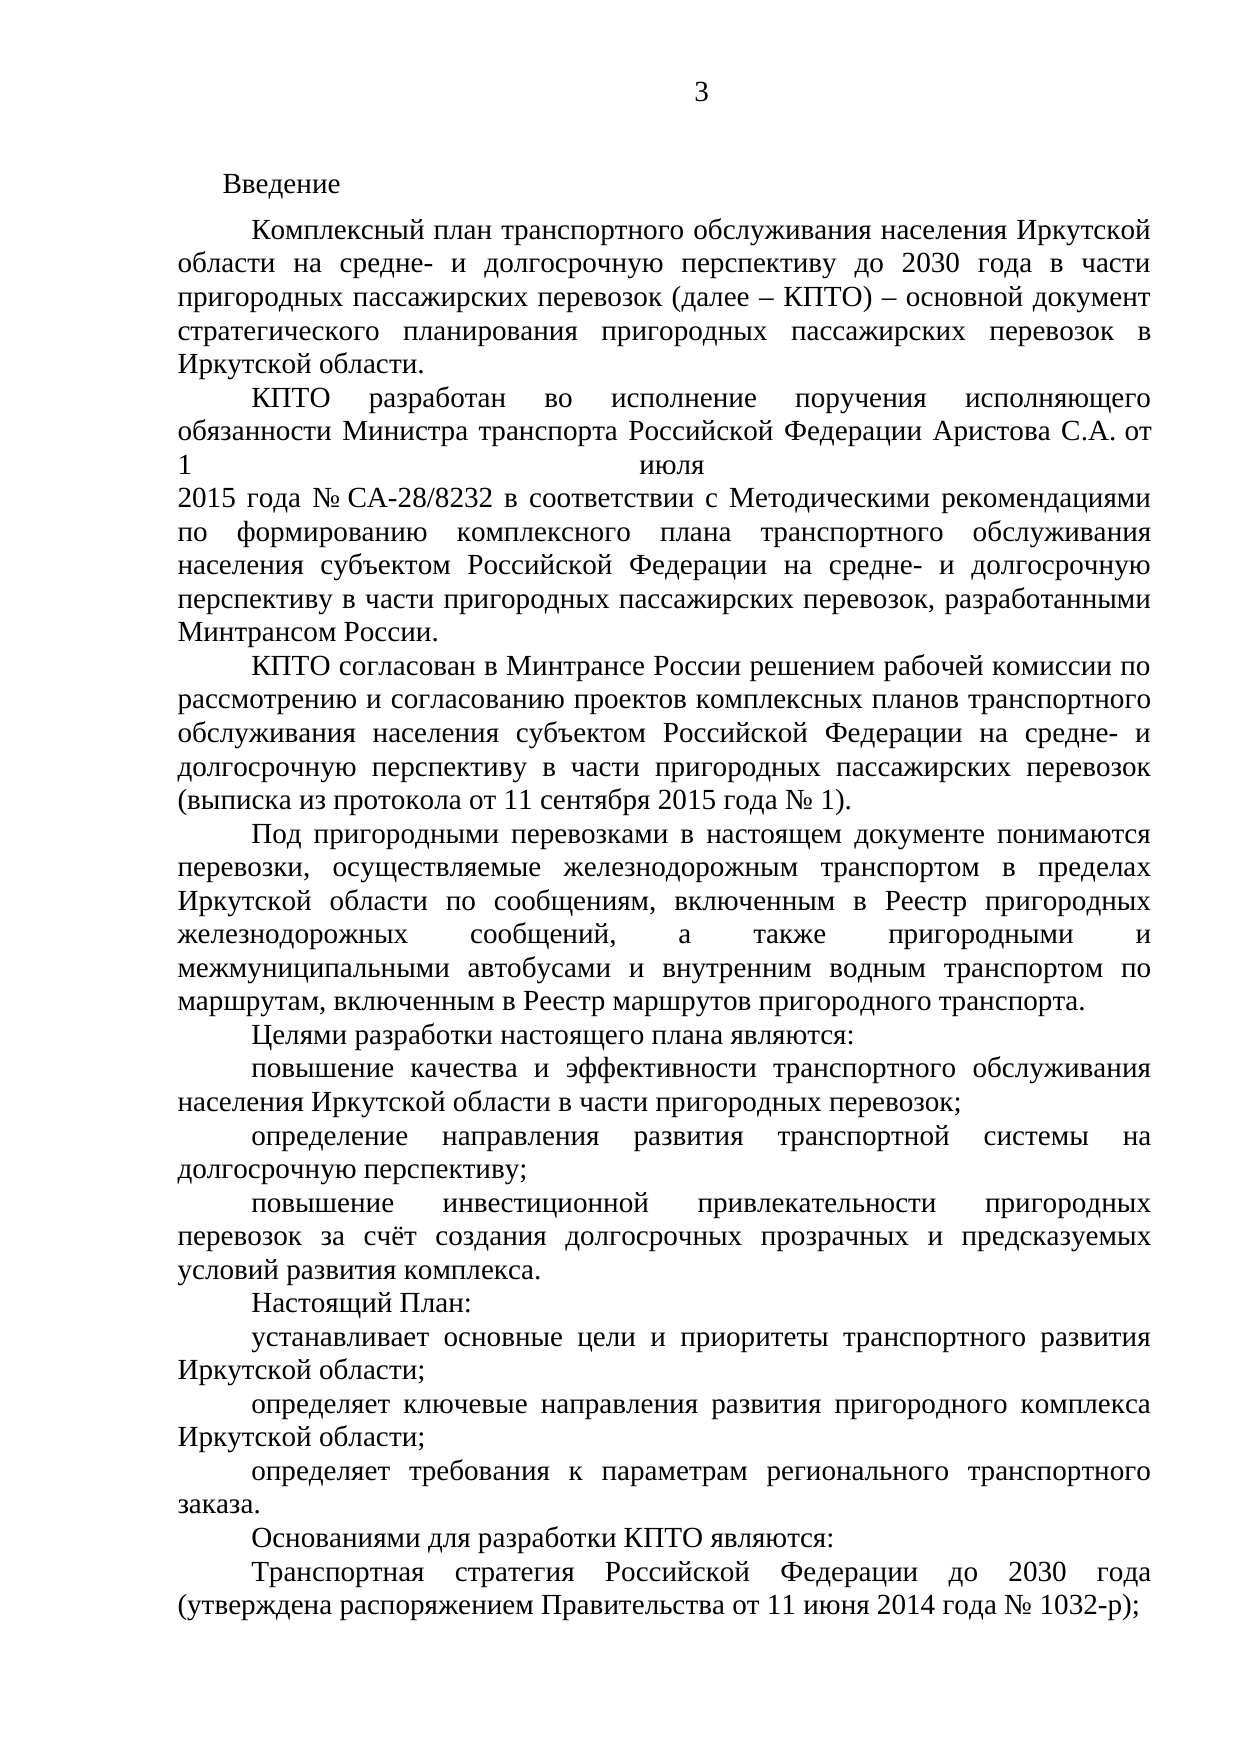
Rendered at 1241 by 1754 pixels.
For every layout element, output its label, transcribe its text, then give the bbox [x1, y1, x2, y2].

text Основаниями для разработки КПТО являются: [177, 1520, 1152, 1554]
text определяет ключевые направления развития пригородного комплекса Иркутской области; [177, 1386, 1152, 1453]
text определяет требования к параметрам регионального транспортного заказа. [177, 1453, 1152, 1520]
text Транспортная стратегия Российской Федерации до 2030 года (утверждена распоряжением Правительства от 11 июня 2014 года № 1032-р); [177, 1554, 1152, 1621]
text повышение инвестиционной привлекательности пригородных перевозок за счёт создания долгосрочных прозрачных и предсказуемых условий развития комплекса. [177, 1185, 1152, 1285]
text Настоящий План: [177, 1285, 1152, 1319]
text КПТО разработан во исполнение поручения исполняющего обязанности Министра транспорта Российской Федерации Аристова С.А. от 1 июля 2015 года № СА-28/8232 в соответствии с Методическими рекомендациями по формированию комплексного плана транспортного обслуживания населения субъектом Российской Федерации на средне- и долгосрочную перспективу в части пригородных пассажирских перевозок, разработанными Минтрансом России. [177, 380, 1152, 648]
subtitle Введение [222, 166, 1152, 199]
text устанавливает основные цели и приоритеты транспортного развития Иркутской области; [177, 1319, 1152, 1386]
text повышение качества и эффективности транспортного обслуживания населения Иркутской области в части пригородных перевозок; [177, 1051, 1152, 1118]
text Целями разработки настоящего плана являются: [177, 1017, 1152, 1051]
text Комплексный план транспортного обслуживания населения Иркутской области на средне- и долгосрочную перспективу до 2030 года в части пригородных пассажирских перевозок (далее – КПТО) – основной документ стратегического планирования пригородных пассажирских перевозок в Иркутской области. [177, 212, 1152, 380]
text определение направления развития транспортной системы на долгосрочную перспективу; [177, 1118, 1152, 1185]
text КПТО согласован в Минтрансе России решением рабочей комиссии по рассмотрению и согласованию проектов комплексных планов транспортного обслуживания населения субъектом Российской Федерации на средне- и долгосрочную перспективу в части пригородных пассажирских перевозок (выписка из протокола от 11 сентября 2015 года № 1). [177, 648, 1152, 816]
text Под пригородными перевозками в настоящем документе понимаются перевозки, осуществляемые железнодорожным транспортом в пределах Иркутской области по сообщениям, включенным в Реестр пригородных железнодорожных сообщений, а также пригородными и межмуниципальными автобусами и внутренним водным транспортом по маршрутам, включенным в Реестр маршрутов пригородного транспорта. [177, 816, 1152, 1017]
